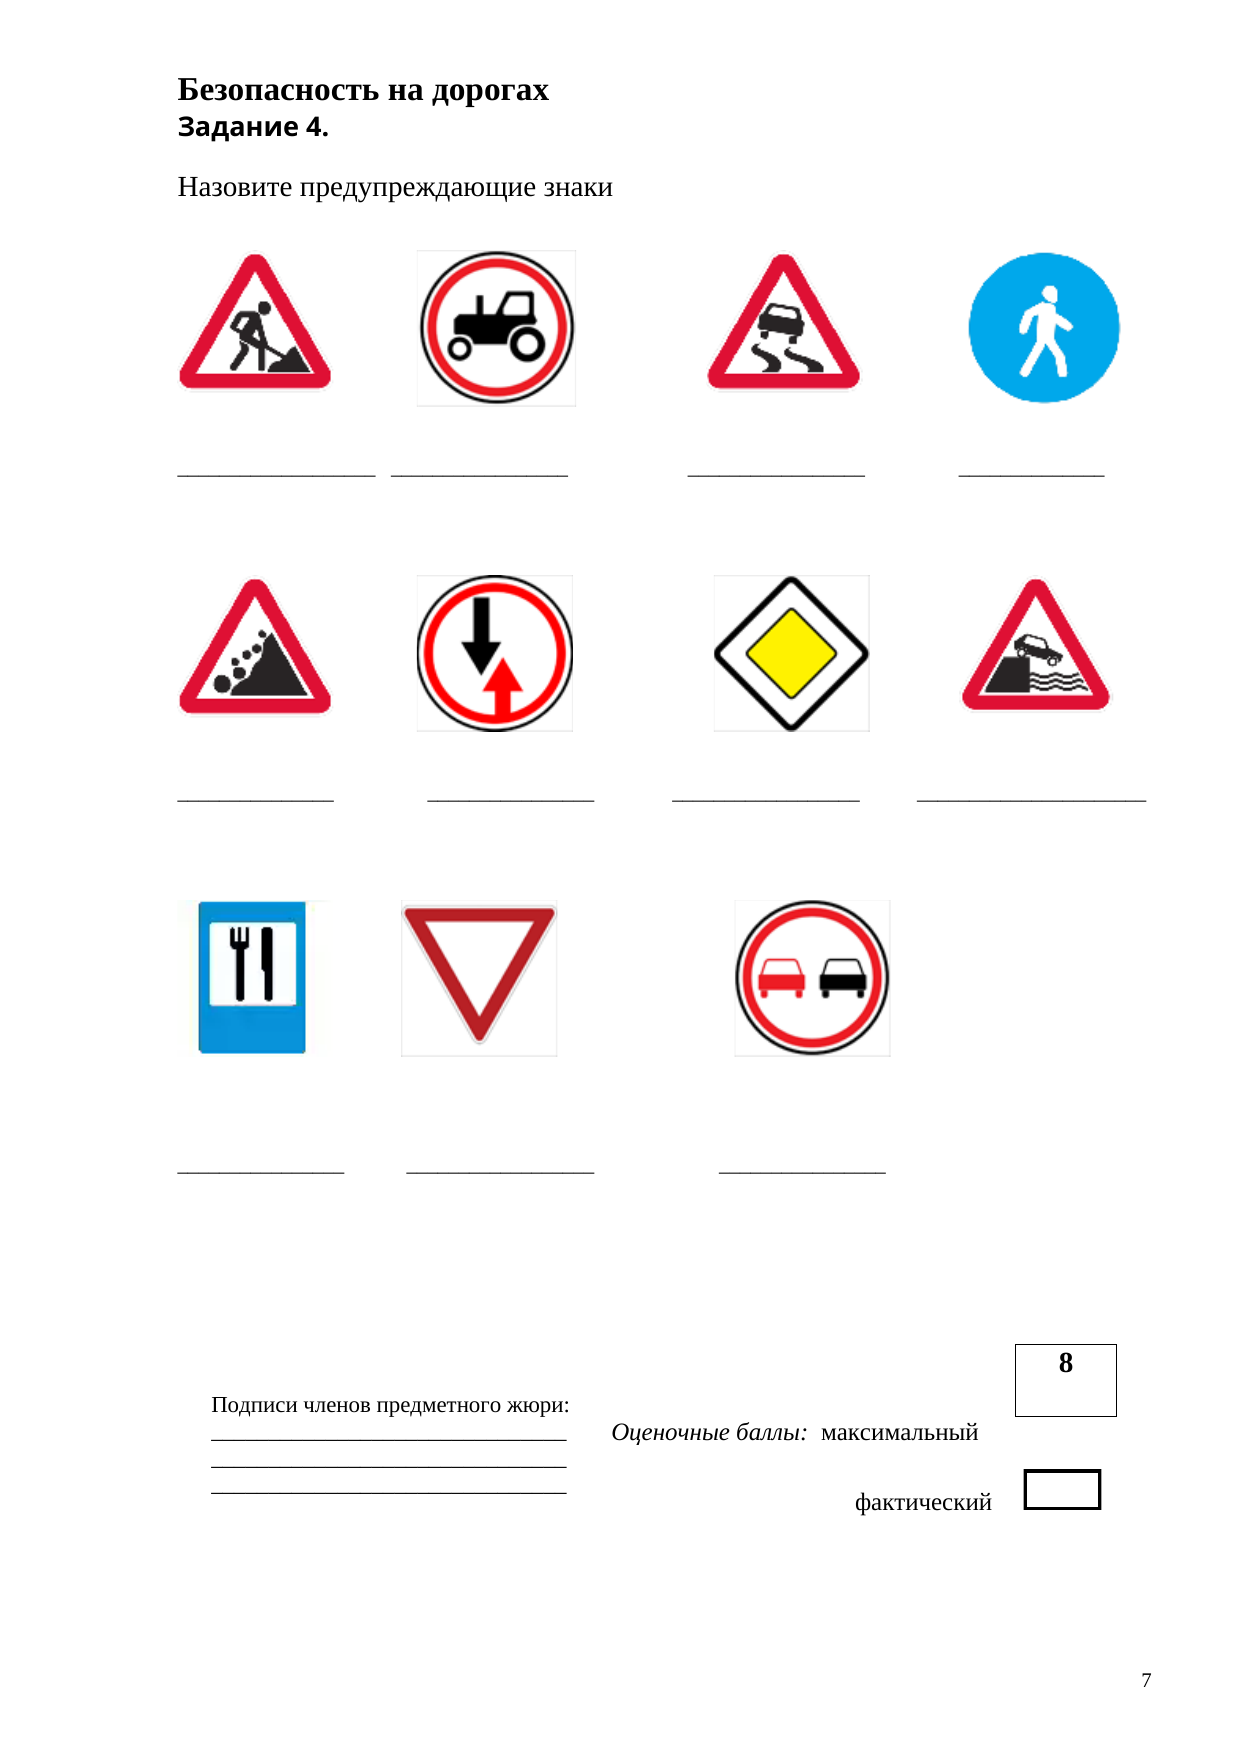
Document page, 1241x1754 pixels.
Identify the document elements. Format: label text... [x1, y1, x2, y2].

text ________________ __________________ ________________ [177, 1152, 1152, 1176]
picture [713, 575, 870, 732]
picture [177, 575, 334, 732]
picture [416, 250, 577, 407]
text Безопасность на дорогах [177, 69, 1152, 108]
picture [966, 250, 1123, 407]
picture [177, 250, 334, 407]
picture [734, 900, 891, 1057]
picture [401, 900, 558, 1057]
picture [958, 575, 1115, 732]
text Задание 4. [177, 108, 1097, 145]
picture [706, 250, 863, 407]
picture [177, 900, 334, 1057]
text Назовите предупреждающие знаки [177, 169, 1152, 202]
text ___________________ _________________ _________________ ______________ [177, 455, 1152, 479]
picture [416, 575, 573, 732]
text _______________ ________________ __________________ ______________________ [177, 779, 1152, 804]
